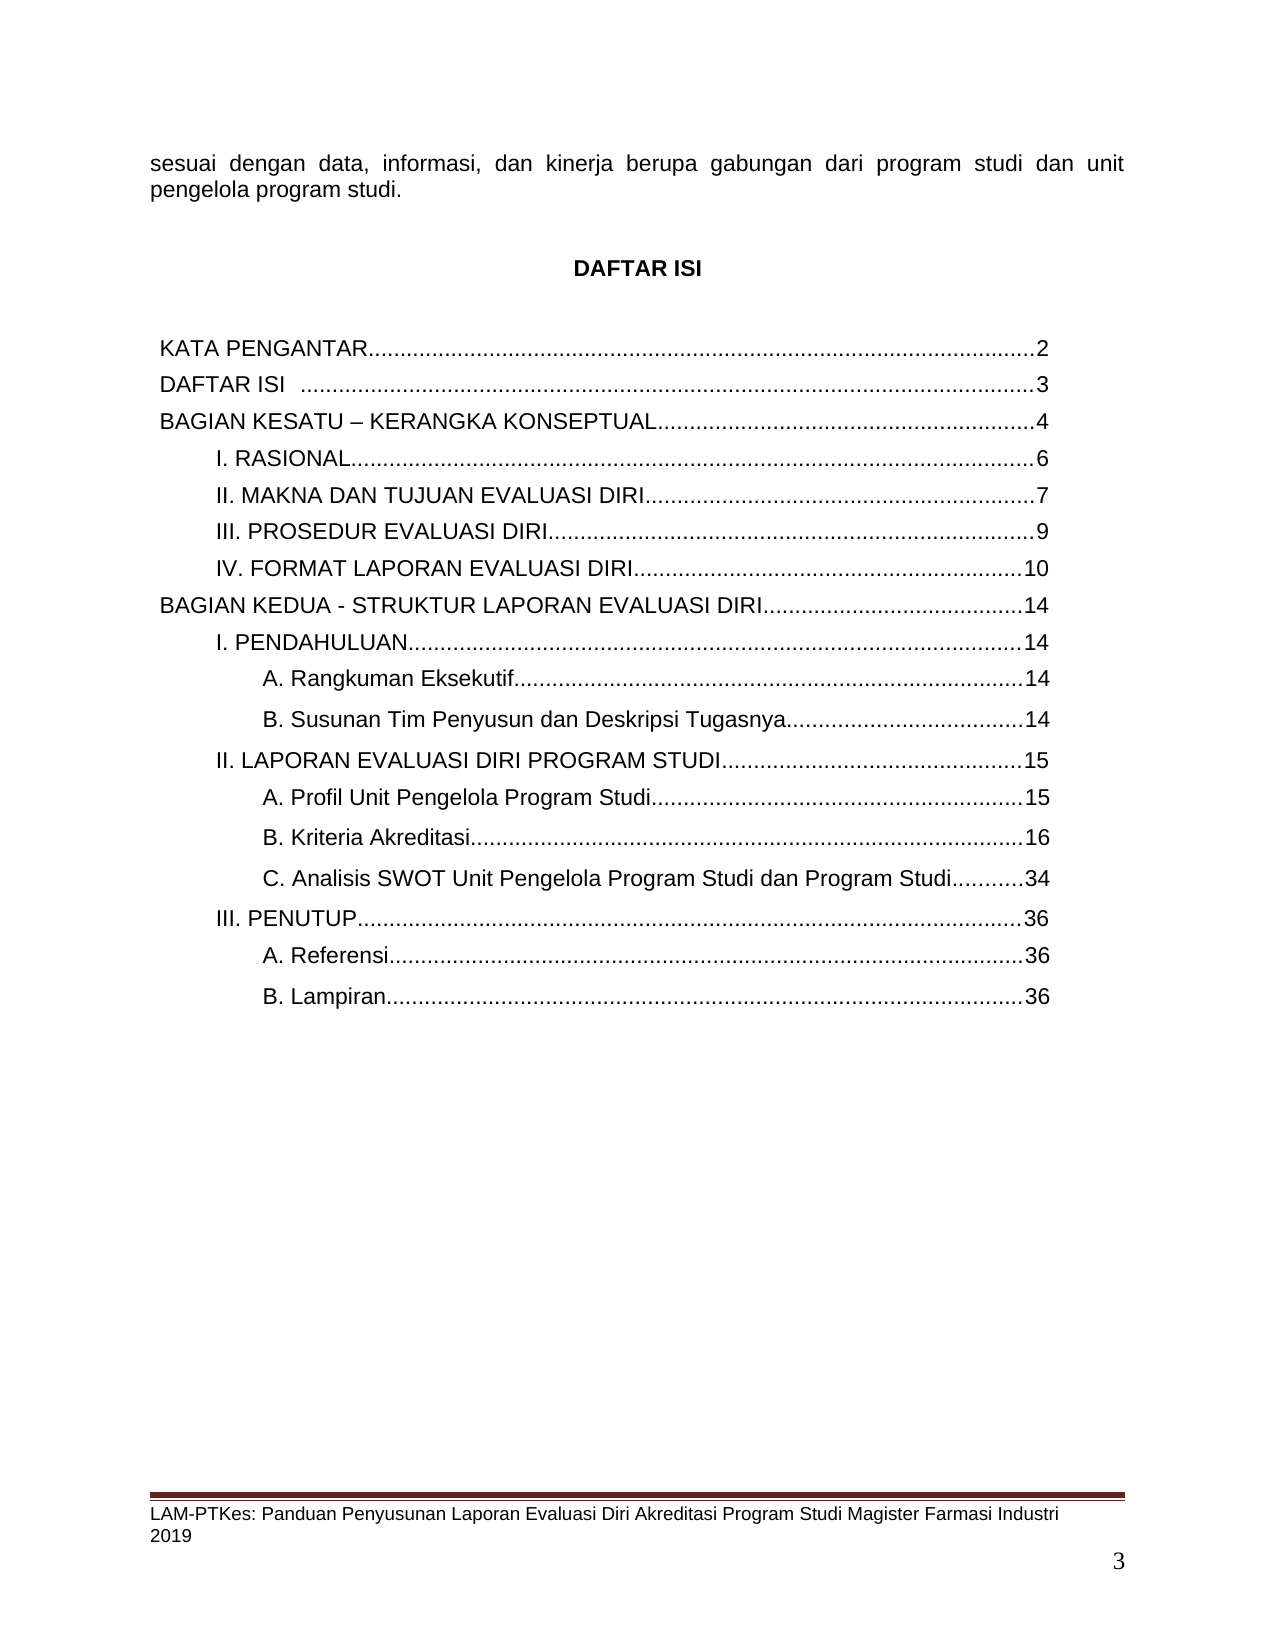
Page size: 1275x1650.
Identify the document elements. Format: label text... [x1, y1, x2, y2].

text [150, 150, 1125, 203]
subtitle DAFTAR ISI [150, 255, 1125, 282]
